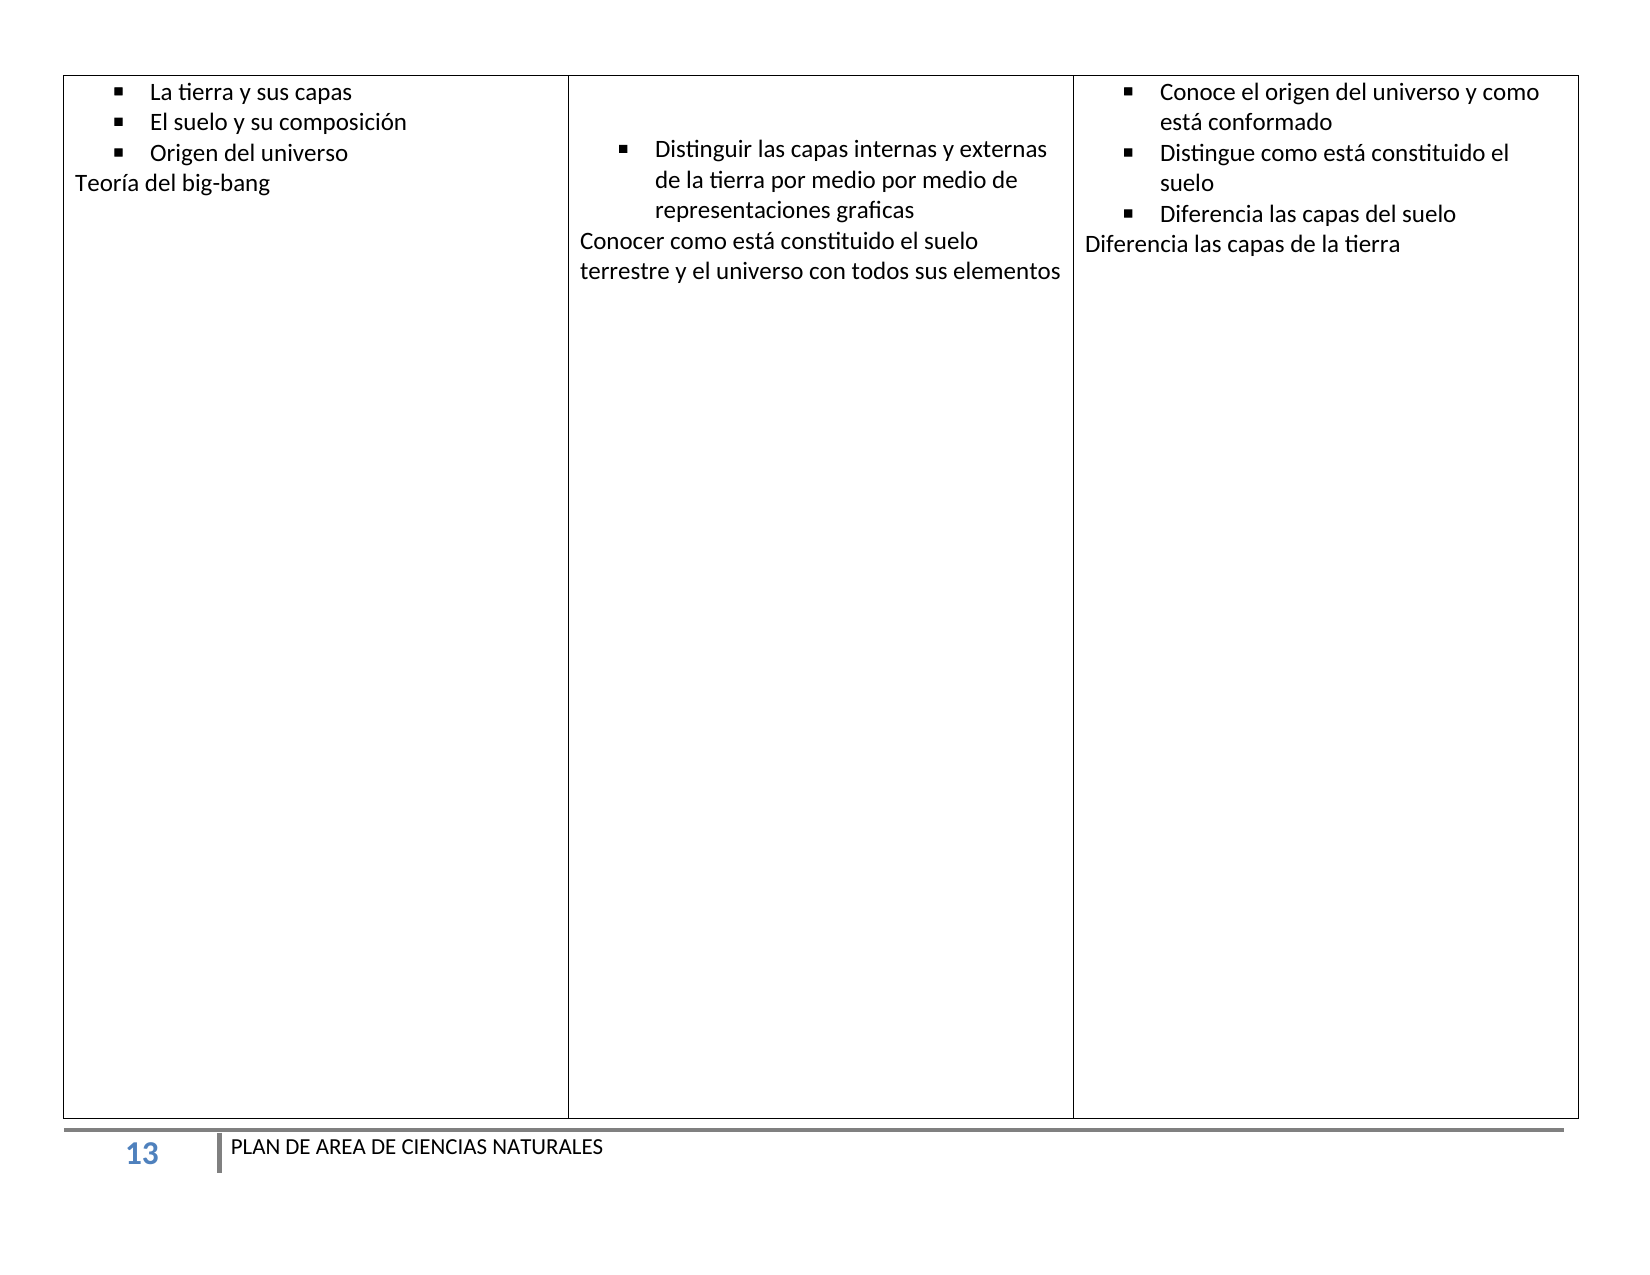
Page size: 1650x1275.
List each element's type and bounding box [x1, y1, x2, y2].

table_cell [64, 76, 568, 1118]
table_cell [569, 76, 1073, 1118]
table_cell [1074, 76, 1578, 1118]
